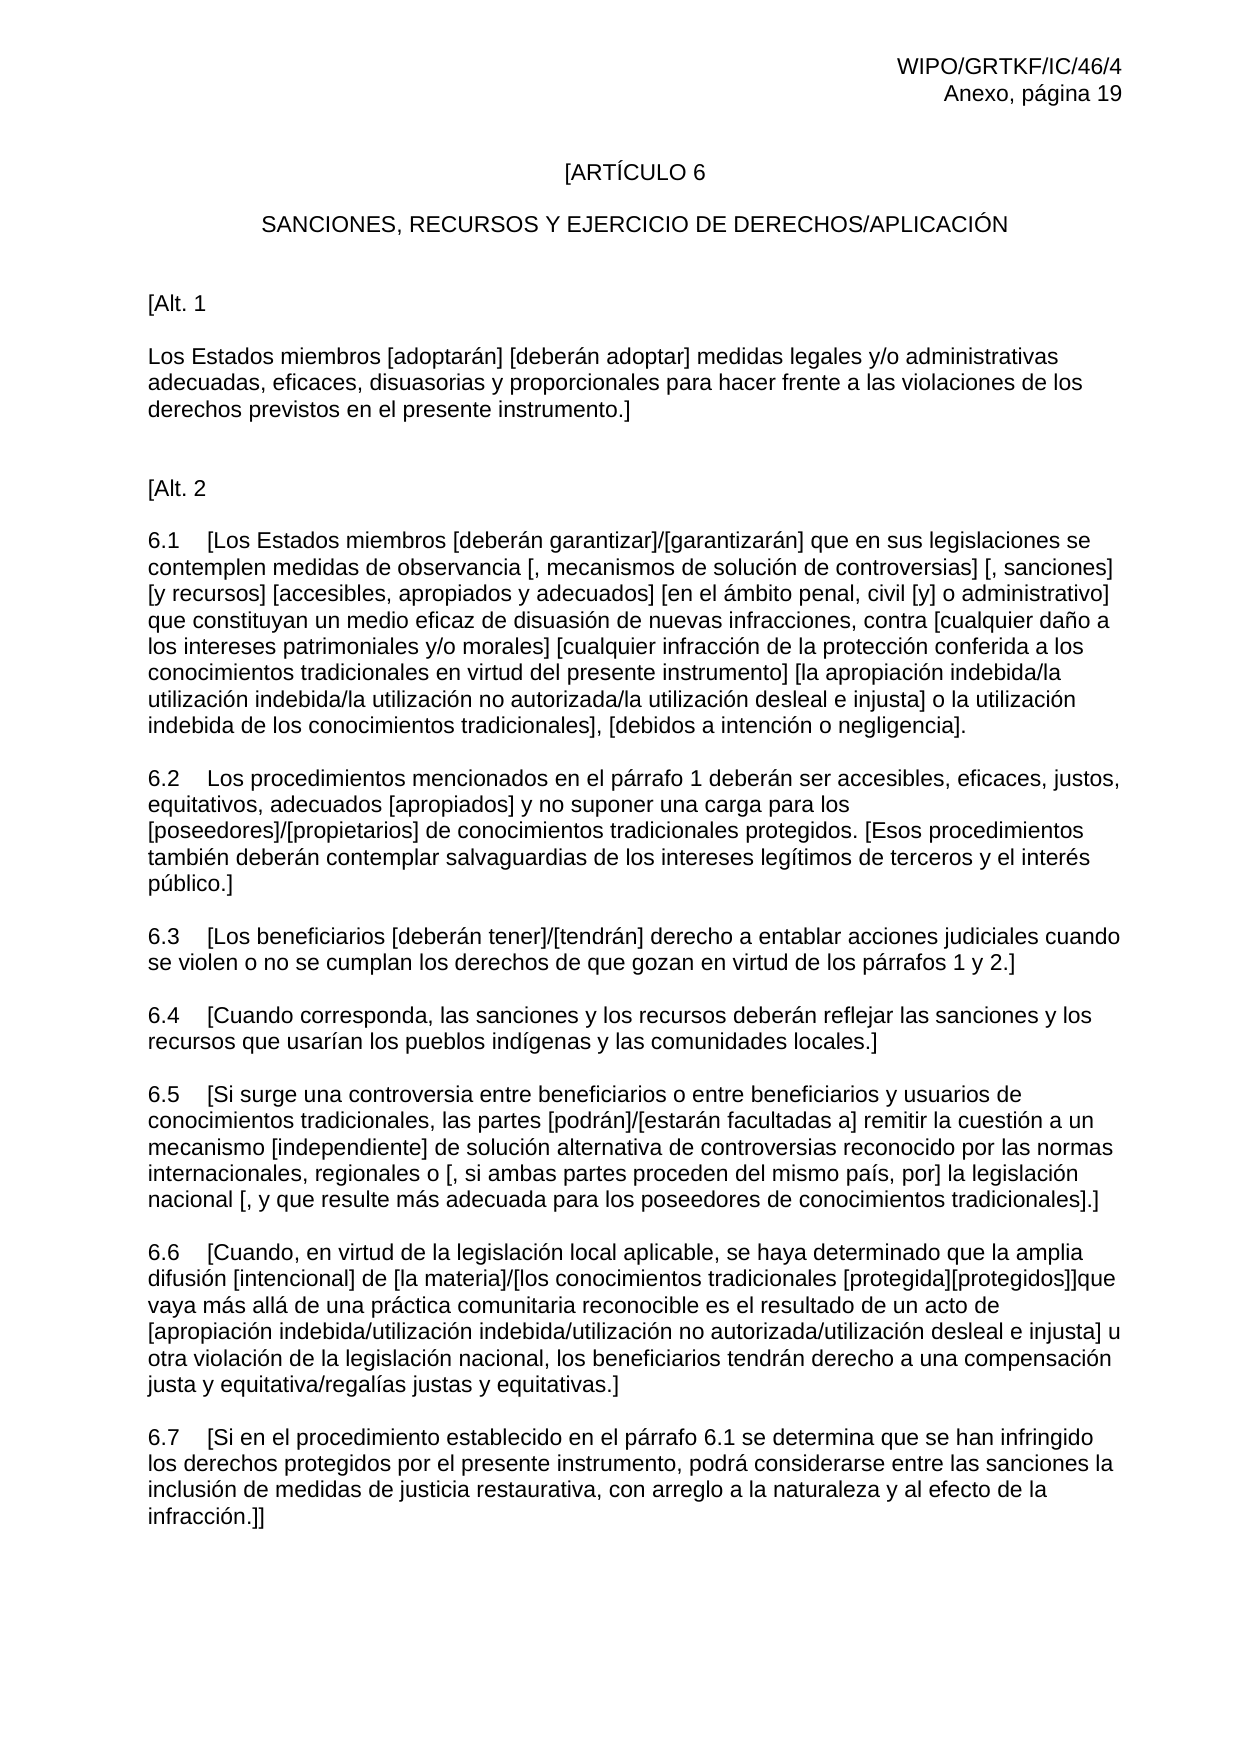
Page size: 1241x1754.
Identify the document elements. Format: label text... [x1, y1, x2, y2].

text 6.4 [Cuando corresponda, las sanciones y los recursos deberán reflejar las sanciones y los recursos que usarían los pueblos indígenas y las comunidades locales.] [148, 1002, 1122, 1054]
text 6.7 [Si en el procedimiento establecido en el párrafo 6.1 se determina que se han infringido los derechos protegidos por el presente instrumento, podrá considerarse entre las sanciones la inclusión de medidas de justicia restaurativa, con arreglo a la naturaleza y al efecto de la infracción.]] [148, 1423, 1122, 1529]
text 6.5 [Si surge una controversia entre beneficiarios o entre beneficiarios y usuarios de conocimientos tradicionales, las partes [podrán]/[estarán facultadas a] remitir la cuestión a un mecanismo [independiente] de solución alternativa de controversias reconocido por las normas internacionales, regionales o [, si ambas partes proceden del mismo país, por] la legislación nacional [, y que resulte más adecuada para los poseedores de conocimientos tradicionales].] [148, 1081, 1122, 1213]
text 6.1 [Los Estados miembros [deberán garantizar]/[garantizarán] que en sus legislaciones se contemplen medidas de observancia [, mecanismos de solución de controversias] [, sanciones] [y recursos] [accesibles, apropiados y adecuados] [en el ámbito penal, civil [y] o administrativo] que constituyan un medio eficaz de disuasión de nuevas infracciones, contra [cualquier daño a los intereses patrimoniales y/o morales] [cualquier infracción de la protección conferida a los conocimientos tradicionales en virtud del presente instrumento] [la apropiación indebida/la utilización indebida/la utilización no autorizada/la utilización desleal e injusta] o la utilización indebida de los conocimientos tradicionales], [debidos a intención o negligencia]. [148, 527, 1122, 738]
text SANCIONES, RECURSOS Y EJERCICIO DE DERECHOS/APLICACIÓN [148, 211, 1122, 238]
text [ARTÍCULO 6 [148, 158, 1122, 185]
text 6.3 [Los beneficiarios [deberán tener]/[tendrán] derecho a entablar acciones judiciales cuando se violen o no se cumplan los derechos de que gozan en virtud de los párrafos 1 y 2.] [148, 923, 1122, 976]
text [Alt. 2 [148, 475, 1122, 501]
text 6.6 [Cuando, en virtud de la legislación local aplicable, se haya determinado que la amplia difusión [intencional] de [la materia]/[los conocimientos tradicionales [protegida][protegidos]]que vaya más allá de una práctica comunitaria reconocible es el resultado de un acto de [apropiación indebida/utilización indebida/utilización no autorizada/utilización desleal e injusta] u otra violación de la legislación nacional, los beneficiarios tendrán derecho a una compensación justa y equitativa/regalías justas y equitativas.] [148, 1239, 1122, 1397]
text [Alt. 1 [148, 290, 1122, 317]
text 6.2 Los procedimientos mencionados en el párrafo 1 deberán ser accesibles, eficaces, justos, equitativos, adecuados [apropiados] y no suponer una carga para los [poseedores]/[propietarios] de conocimientos tradicionales protegidos. [Esos procedimientos también deberán contemplar salvaguardias de los intereses legítimos de terceros y el interés público.] [148, 765, 1122, 896]
text Los Estados miembros [adoptarán] [deberán adoptar] medidas legales y/o administrativas adecuadas, eficaces, disuasorias y proporcionales para hacer frente a las violaciones de los derechos previstos en el presente instrumento.] [148, 343, 1122, 422]
